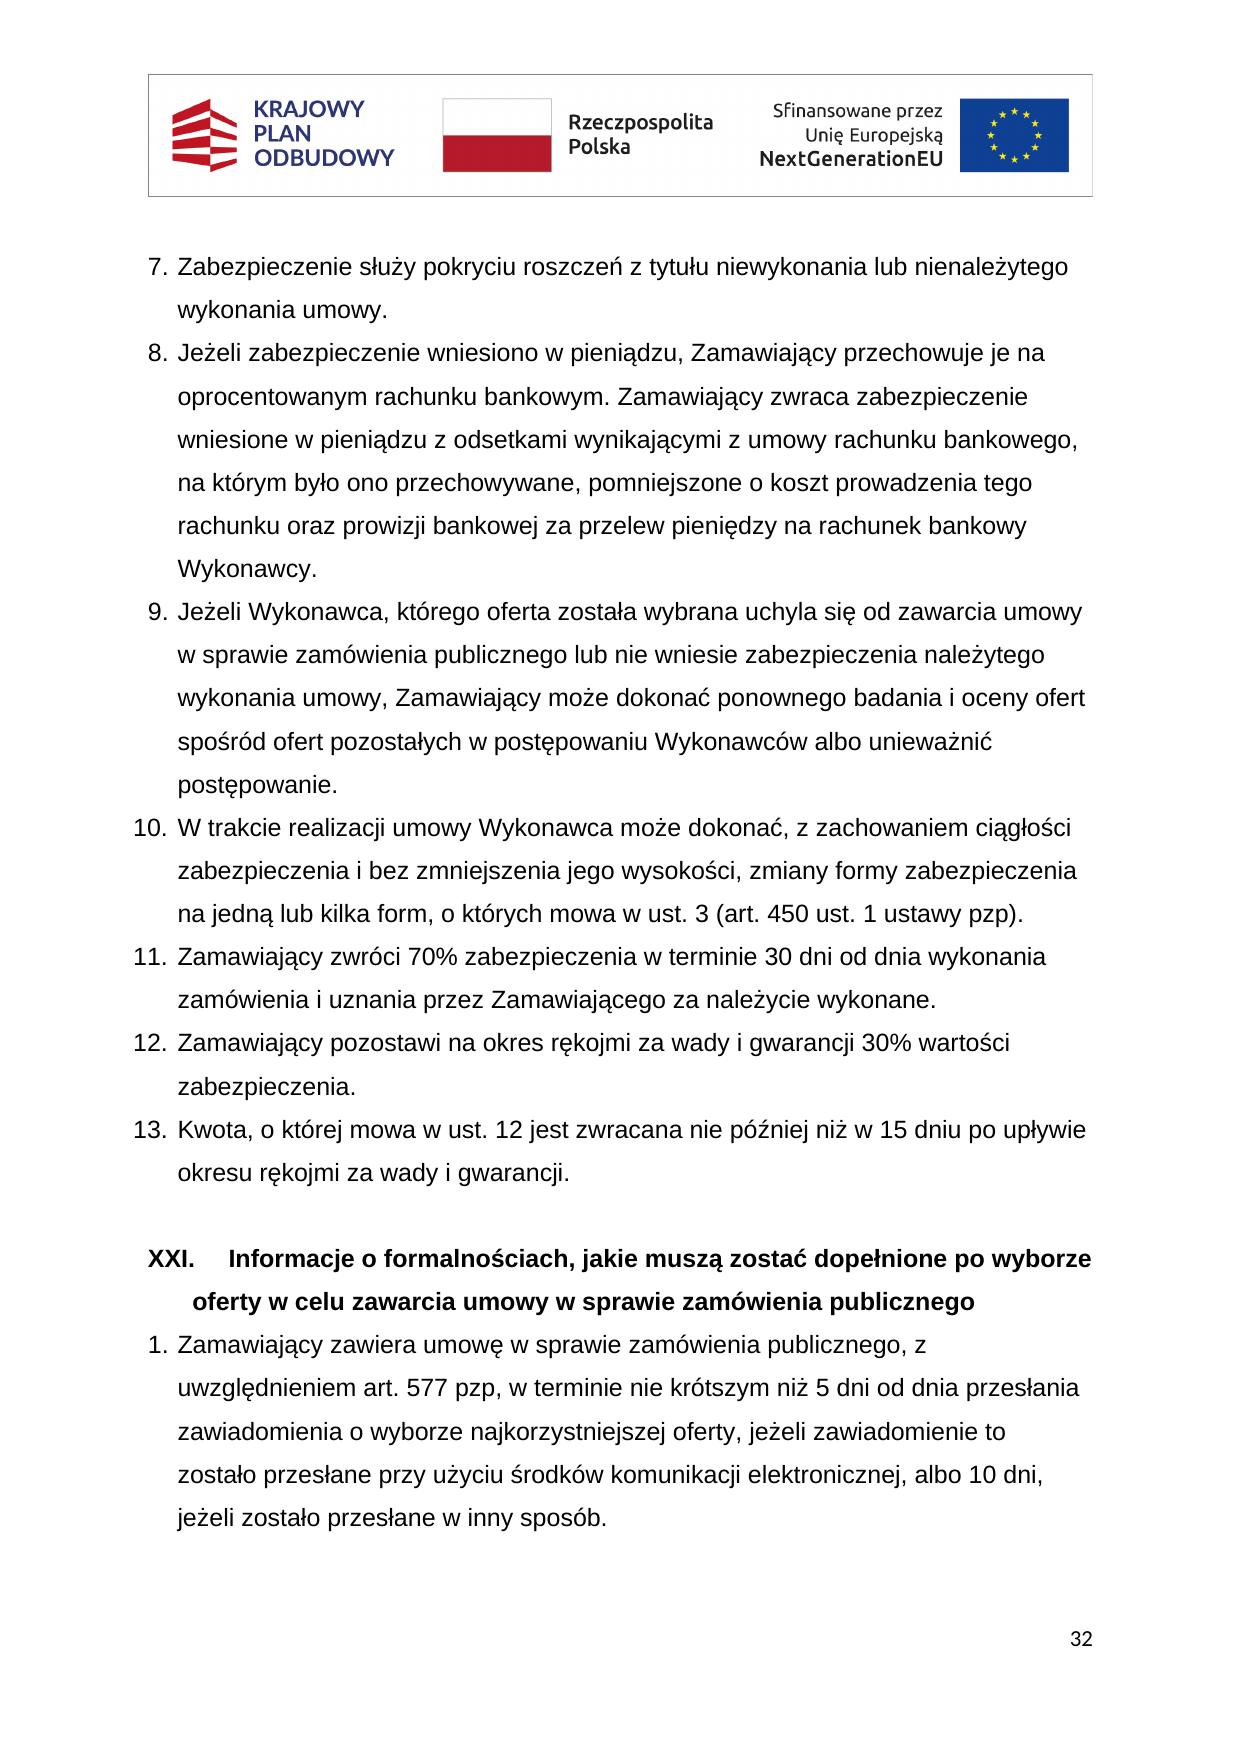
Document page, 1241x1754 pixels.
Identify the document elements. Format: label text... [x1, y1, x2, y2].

list Zamawiający zwróci 70% zabezpieczenia w terminie 30 dni od dnia wykonania zamówienia i uznania przez Zamawiającego za należycie wykonane. [133, 942, 1093, 1014]
list Zamawiający pozostawi na okres rękojmi za wady i gwarancji 30% wartości zabezpieczenia. [133, 1028, 1093, 1100]
list Jeżeli zabezpieczenie wniesiono w pieniądzu, Zamawiający przechowuje je na oprocentowanym rachunku bankowym. Zamawiający zwraca zabezpieczenie wniesione w pieniądzu z odsetkami wynikającymi z umowy rachunku bankowego, na którym było ono przechowywane, pomniejszone o koszt prowadzenia tego rachunku oraz prowizji bankowej za przelew pieniędzy na rachunek bankowy Wykonawcy. [148, 338, 1093, 583]
list Informacje o formalnościach, jakie muszą zostać dopełnione po wyborze oferty w celu zawarcia umowy w sprawie zamówienia publicznego [148, 1244, 1093, 1316]
list W trakcie realizacji umowy Wykonawca może dokonać, z zachowaniem ciągłości zabezpieczenia i bez zmniejszenia jego wysokości, zmiany formy zabezpieczenia na jedną lub kilka form, o których mowa w ust. 3 (art. 450 ust. 1 ustawy pzp). [133, 813, 1093, 928]
list Jeżeli Wykonawca, którego oferta została wybrana uchyla się od zawarcia umowy w sprawie zamówienia publicznego lub nie wniesie zabezpieczenia należytego wykonania umowy, Zamawiający może dokonać ponownego badania i oceny ofert spośród ofert pozostałych w postępowaniu Wykonawców albo unieważnić postępowanie. [148, 597, 1093, 798]
list Zamawiający zawiera umowę w sprawie zamówienia publicznego, z uwzględnieniem art. 577 pzp, w terminie nie krótszym niż 5 dni od dnia przesłania zawiadomienia o wyborze najkorzystniejszej oferty, jeżeli zawiadomienie to zostało przesłane przy użyciu środków komunikacji elektronicznej, albo 10 dni, jeżeli zostało przesłane w inny sposób. [148, 1330, 1093, 1531]
list Zabezpieczenie służy pokryciu roszczeń z tytułu niewykonania lub nienależytego wykonania umowy. [148, 252, 1093, 324]
list Kwota, o której mowa w ust. 12 jest zwracana nie później niż w 15 dniu po upływie okresu rękojmi za wady i gwarancji. [133, 1114, 1093, 1186]
